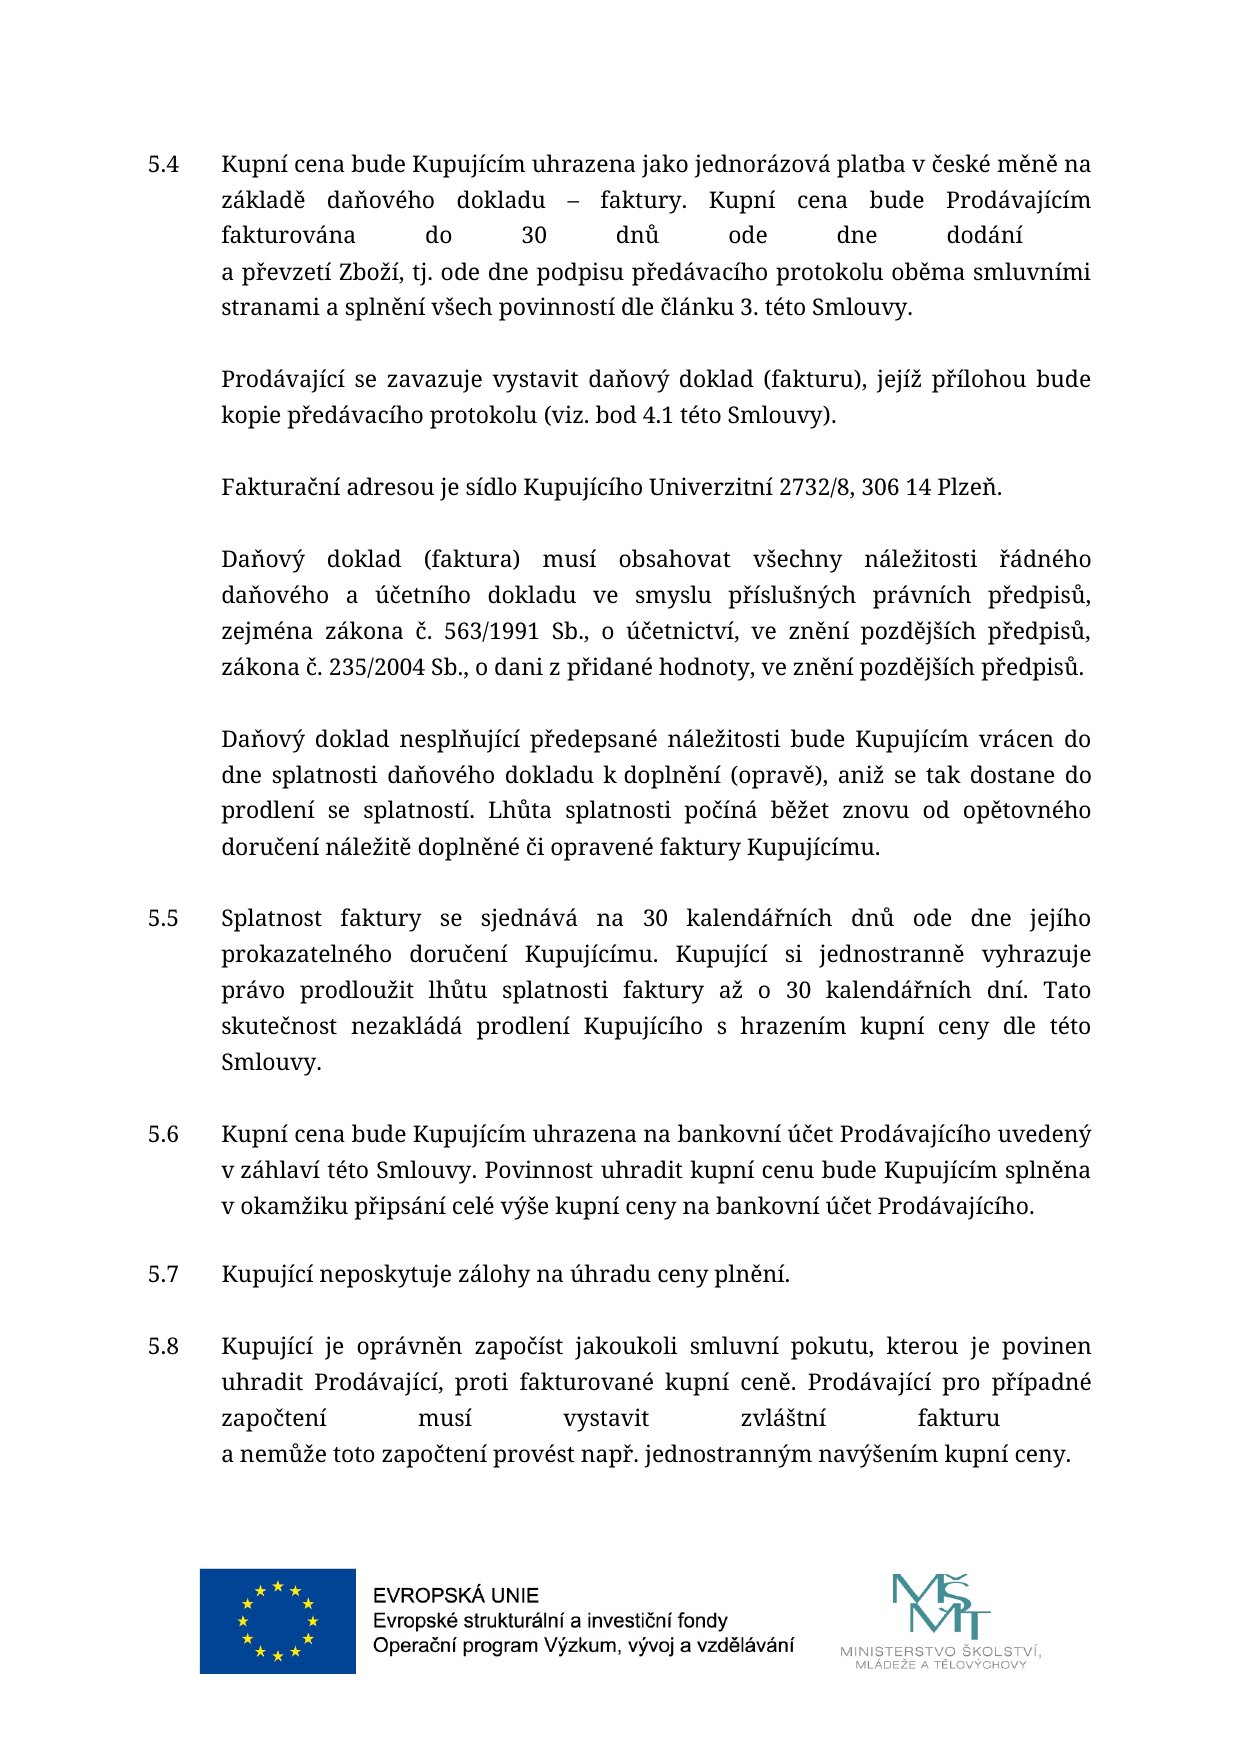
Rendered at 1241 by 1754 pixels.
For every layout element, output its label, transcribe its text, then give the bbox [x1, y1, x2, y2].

text 5.6 Kupní cena bude Kupujícím uhrazena na bankovní účet Prodávajícího uvedený v záhlaví této Smlouvy. Povinnost uhradit kupní cenu bude Kupujícím splněna v okamžiku připsání celé výše kupní ceny na bankovní účet Prodávajícího. [148, 1118, 1093, 1221]
text 5.8 Kupující je oprávněn započíst jakoukoli smluvní pokutu, kterou je povinen uhradit Prodávající, proti fakturované kupní ceně. Prodávající pro případné započtení musí vystavit zvláštní fakturu a nemůže toto započtení provést např. jednostranným navýšením kupní ceny. [148, 1330, 1093, 1469]
text 5.4 Kupní cena bude Kupujícím uhrazena jako jednorázová platba v české měně na základě daňového dokladu – faktury. Kupní cena bude Prodávajícím fakturována do 30 dnů ode dne dodání a převzetí Zboží, tj. ode dne podpisu předávacího protokolu oběma smluvními stranami a splnění všech povinností dle článku 3. této Smlouvy. [148, 148, 1093, 323]
text Fakturační adresou je sídlo Kupujícího Univerzitní 2732/8, 306 14 Plzeň. [221, 471, 1093, 502]
text Daňový doklad (faktura) musí obsahovat všechny náležitosti řádného daňového a účetního dokladu ve smyslu příslušných právních předpisů, zejména zákona č. 563/1991 Sb., o účetnictví, ve znění pozdějších předpisů, zákona č. 235/2004 Sb., o dani z přidané hodnoty, ve znění pozdějších předpisů. [221, 543, 1093, 682]
text Daňový doklad nesplňující předepsané náležitosti bude Kupujícím vrácen do dne splatnosti daňového dokladu k doplnění (opravě), aniž se tak dostane do prodlení se splatností. Lhůta splatnosti počíná běžet znovu od opětovného doručení náležitě doplněné či opravené faktury Kupujícímu. [221, 723, 1093, 862]
picture [147, 1516, 1093, 1726]
text Prodávající se zavazuje vystavit daňový doklad (fakturu), jejíž přílohou bude kopie předávacího protokolu (viz. bod 4.1 této Smlouvy). [221, 363, 1093, 430]
text 5.7 Kupující neposkytuje zálohy na úhradu ceny plnění. [148, 1258, 1093, 1289]
text 5.5 Splatnost faktury se sjednává na 30 kalendářních dnů ode dne jejího prokazatelného doručení Kupujícímu. Kupující si jednostranně vyhrazuje právo prodloužit lhůtu splatnosti faktury až o 30 kalendářních dní. Tato skutečnost nezakládá prodlení Kupujícího s hrazením kupní ceny dle této Smlouvy. [148, 902, 1093, 1077]
